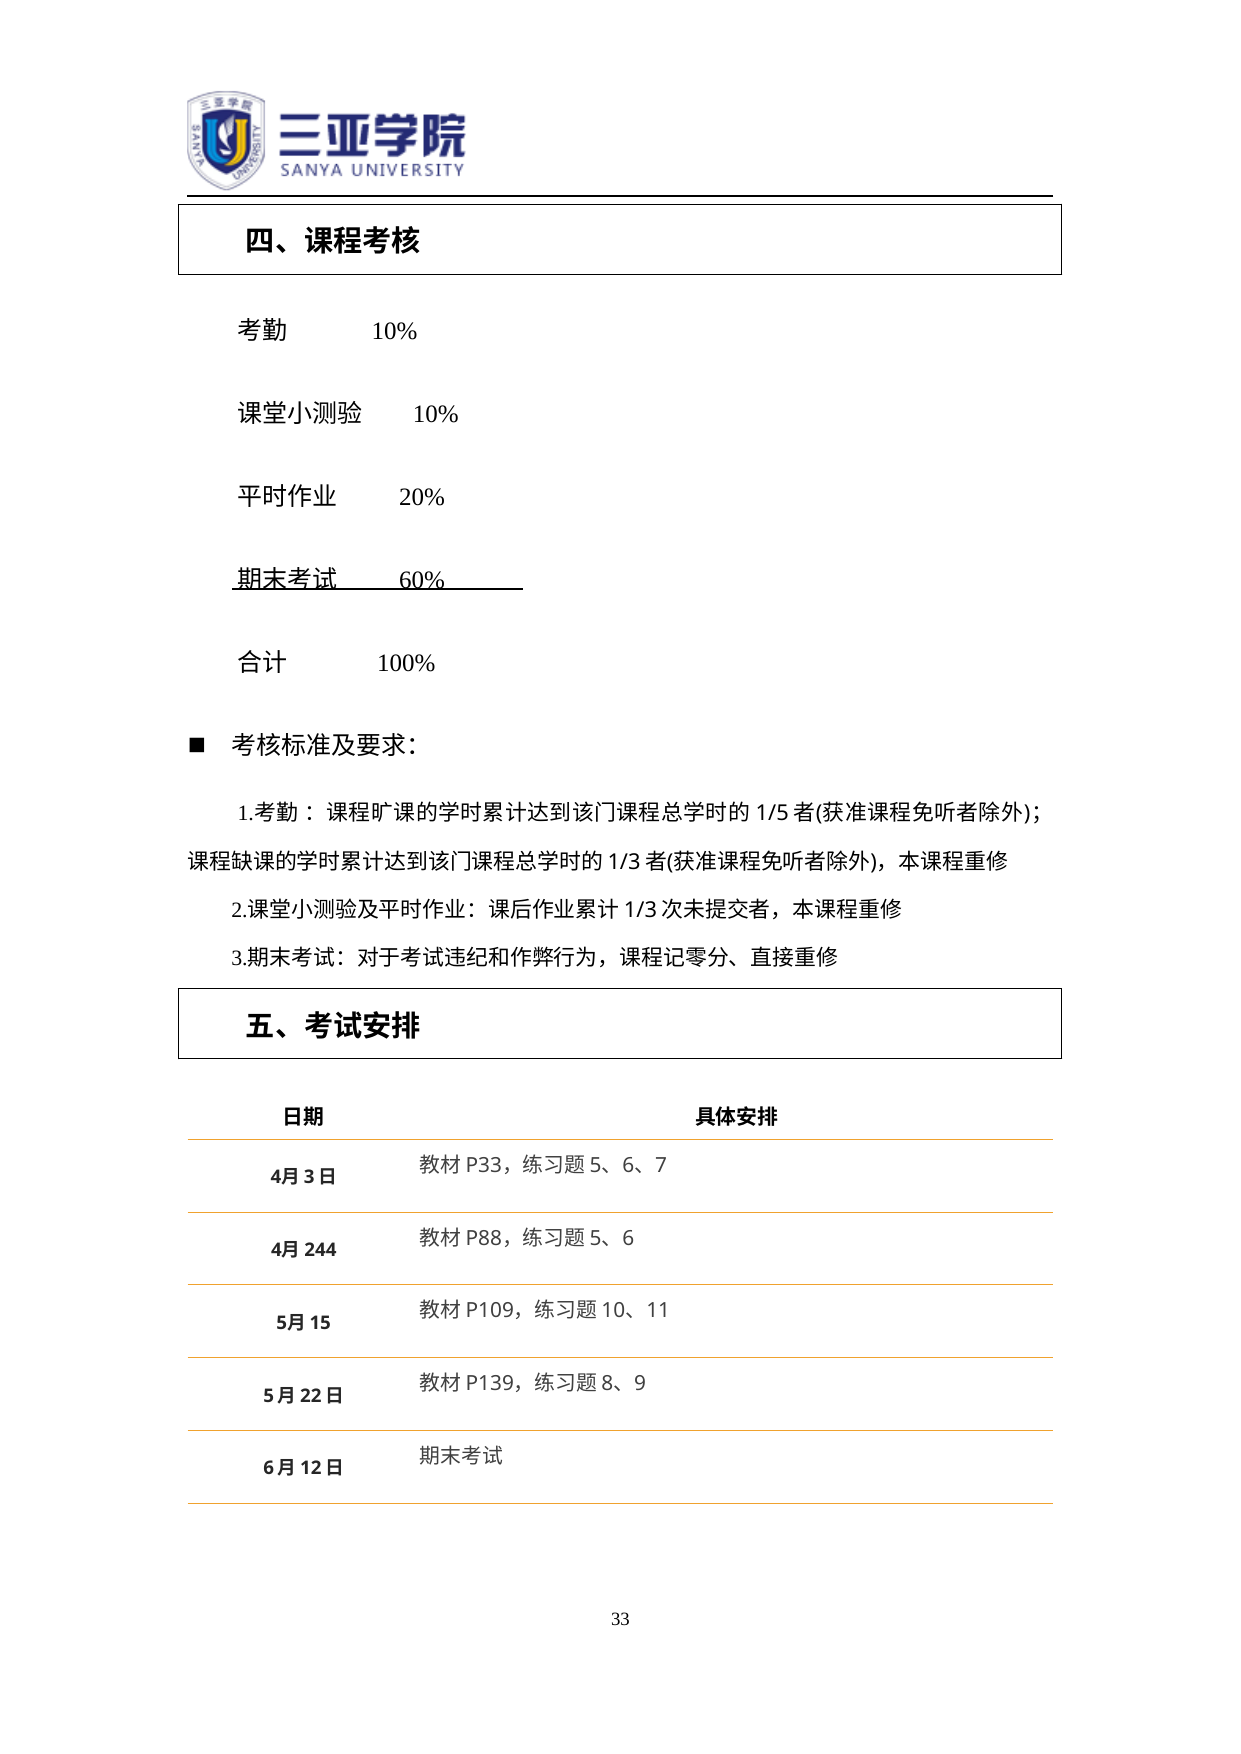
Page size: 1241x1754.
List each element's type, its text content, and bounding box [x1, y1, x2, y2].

table_cell 教材P109，练习题10、11 [420, 1285, 1053, 1357]
table_cell 教材P33，练习题5、6、7 [420, 1140, 1053, 1212]
text 四、课程考核 [179, 205, 1061, 274]
text 五、考试安排 [179, 989, 1061, 1058]
table_cell 6月12日 [188, 1431, 419, 1502]
text 3.期末考试：对于考试违纪和作弊行为，课程记零分、直接重修 [187, 940, 1053, 972]
text 平时作业 20% [187, 462, 1053, 527]
text 合计 100% [187, 628, 1053, 693]
table_cell 5月22日 [188, 1358, 419, 1430]
text 课堂小测验 10% [187, 379, 1053, 444]
table_cell 教材P139，练习题8、9 [420, 1358, 1053, 1430]
table_header 具体安排 [420, 1100, 1053, 1139]
list 考核标准及要求： [187, 711, 1053, 776]
table_cell 期末考试 [420, 1431, 1053, 1502]
picture [187, 88, 484, 194]
text 考勤 10% [187, 296, 1053, 361]
table_header 日期 [188, 1100, 419, 1139]
text 2.课堂小测验及平时作业：课后作业累计1/3次未提交者，本课程重修 [187, 892, 1053, 924]
table_cell 教材P88，练习题5、6 [420, 1213, 1053, 1284]
text 1.考勤 ：课程旷课的学时累计达到该门课程总学时的1/5者(获准课程免听者除外)；课程缺课的学时累计达到该门课程总学时的1/3者(获准课程免听者除外)，本课程重修 [187, 794, 1053, 876]
text 期末考试 60% [187, 545, 1053, 610]
